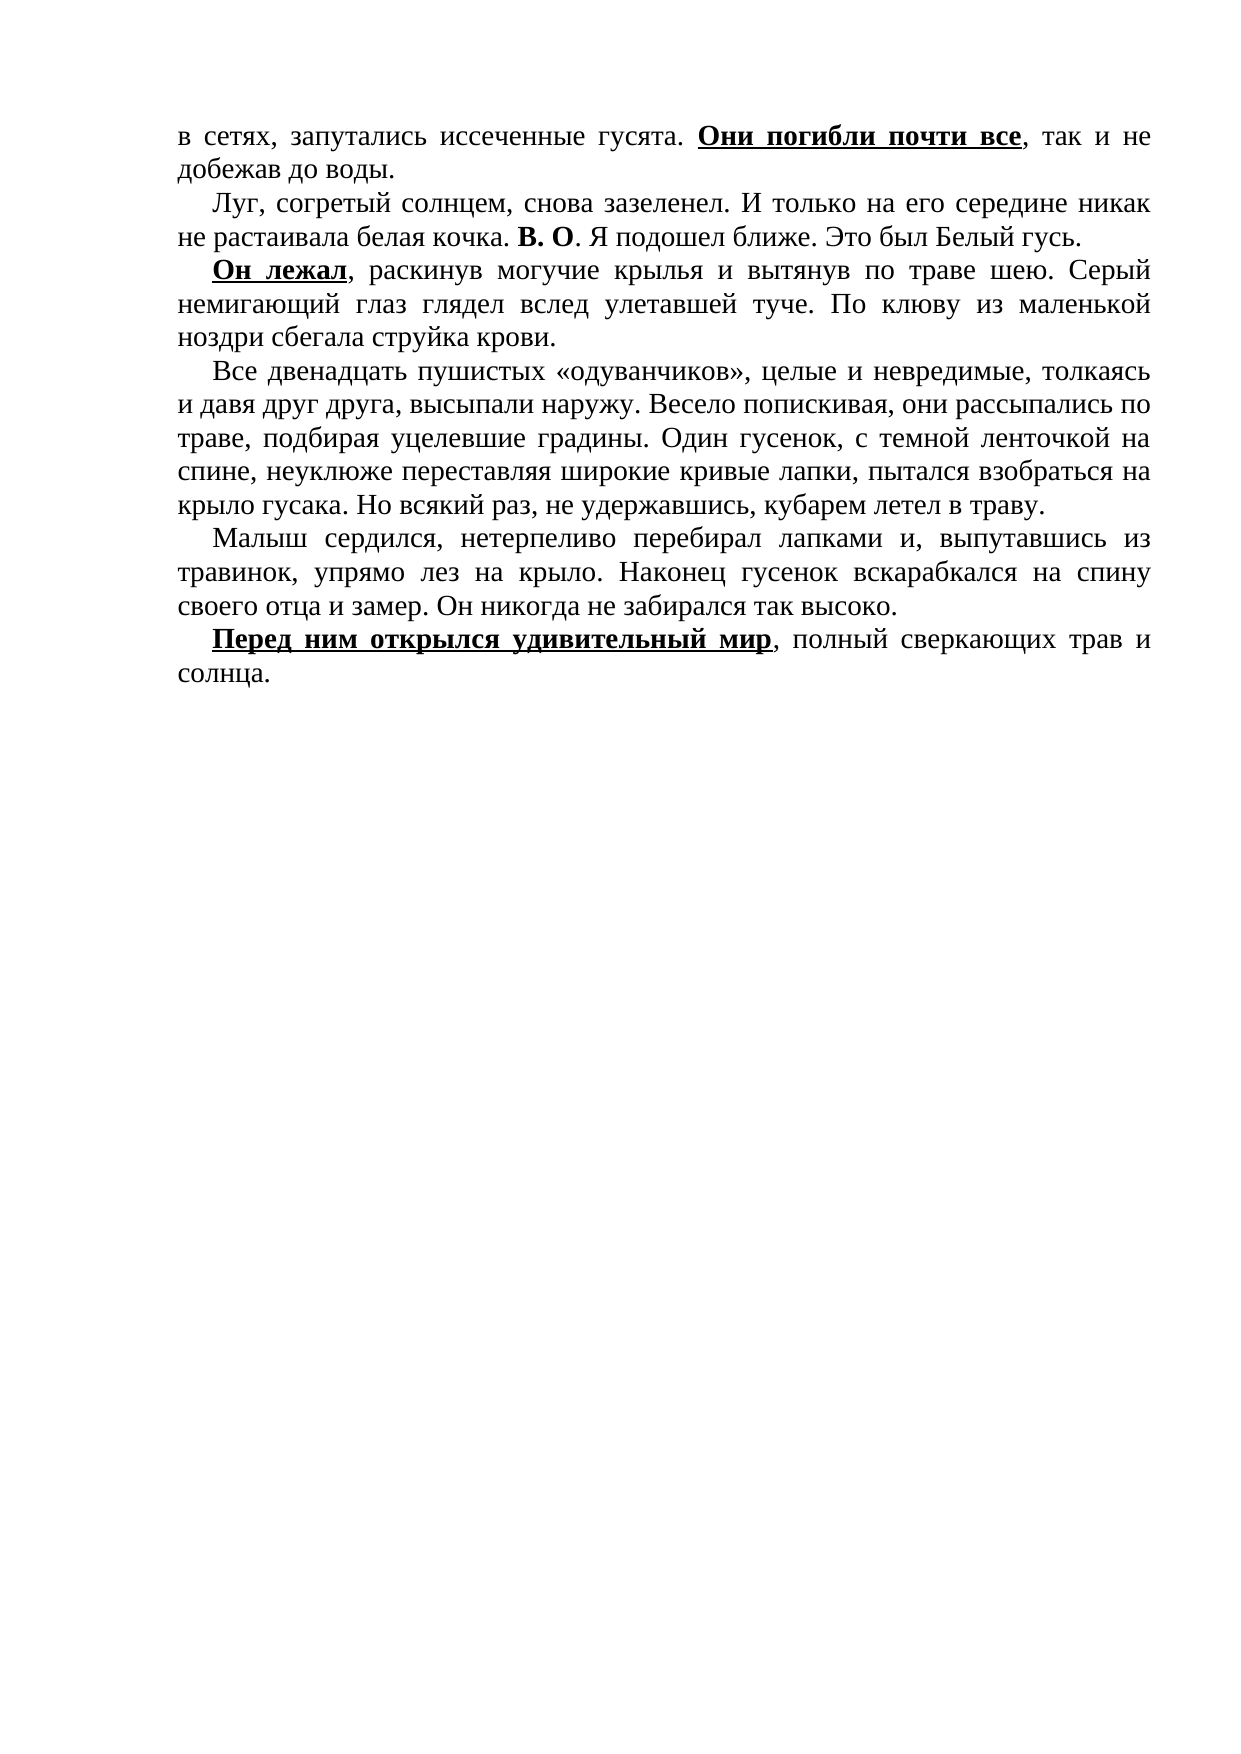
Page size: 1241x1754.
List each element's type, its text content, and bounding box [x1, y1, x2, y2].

text Все двенадцать пушистых «одуванчиков», целые и невредимые, толкаясь и давя друг друга, высыпали наружу. Весело попискивая, они рассыпались по траве, подбирая уцелевшие градины. Один гусенок, с темной ленточкой на спине, неуклюже переставляя широкие кривые лапки, пытался взобраться на крыло гусака. Но всякий раз, не удержавшись, кубарем летел в траву. [177, 353, 1152, 521]
text Он лежал, раскинув могучие крылья и вытянув по траве шею. Серый немигающий глаз глядел вслед улетавшей туче. По клюву из маленькой ноздри сбегала струйка крови. [177, 252, 1152, 353]
text Перед ним открылся удивительный мир, полный сверкающих трав и солнца. [177, 621, 1152, 688]
text Луг, согретый солнцем, снова зазеленел. И только на его середине никак не растаивала белая кочка. В. О. Я подошел ближе. Это был Белый гусь. [177, 185, 1152, 252]
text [177, 118, 1152, 185]
text Малыш сердился, нетерпеливо перебирал лапками и, выпутавшись из травинок, упрямо лез на крыло. Наконец гусенок вскарабкался на спину своего отца и замер. Он никогда не забирался так высоко. [177, 521, 1152, 621]
